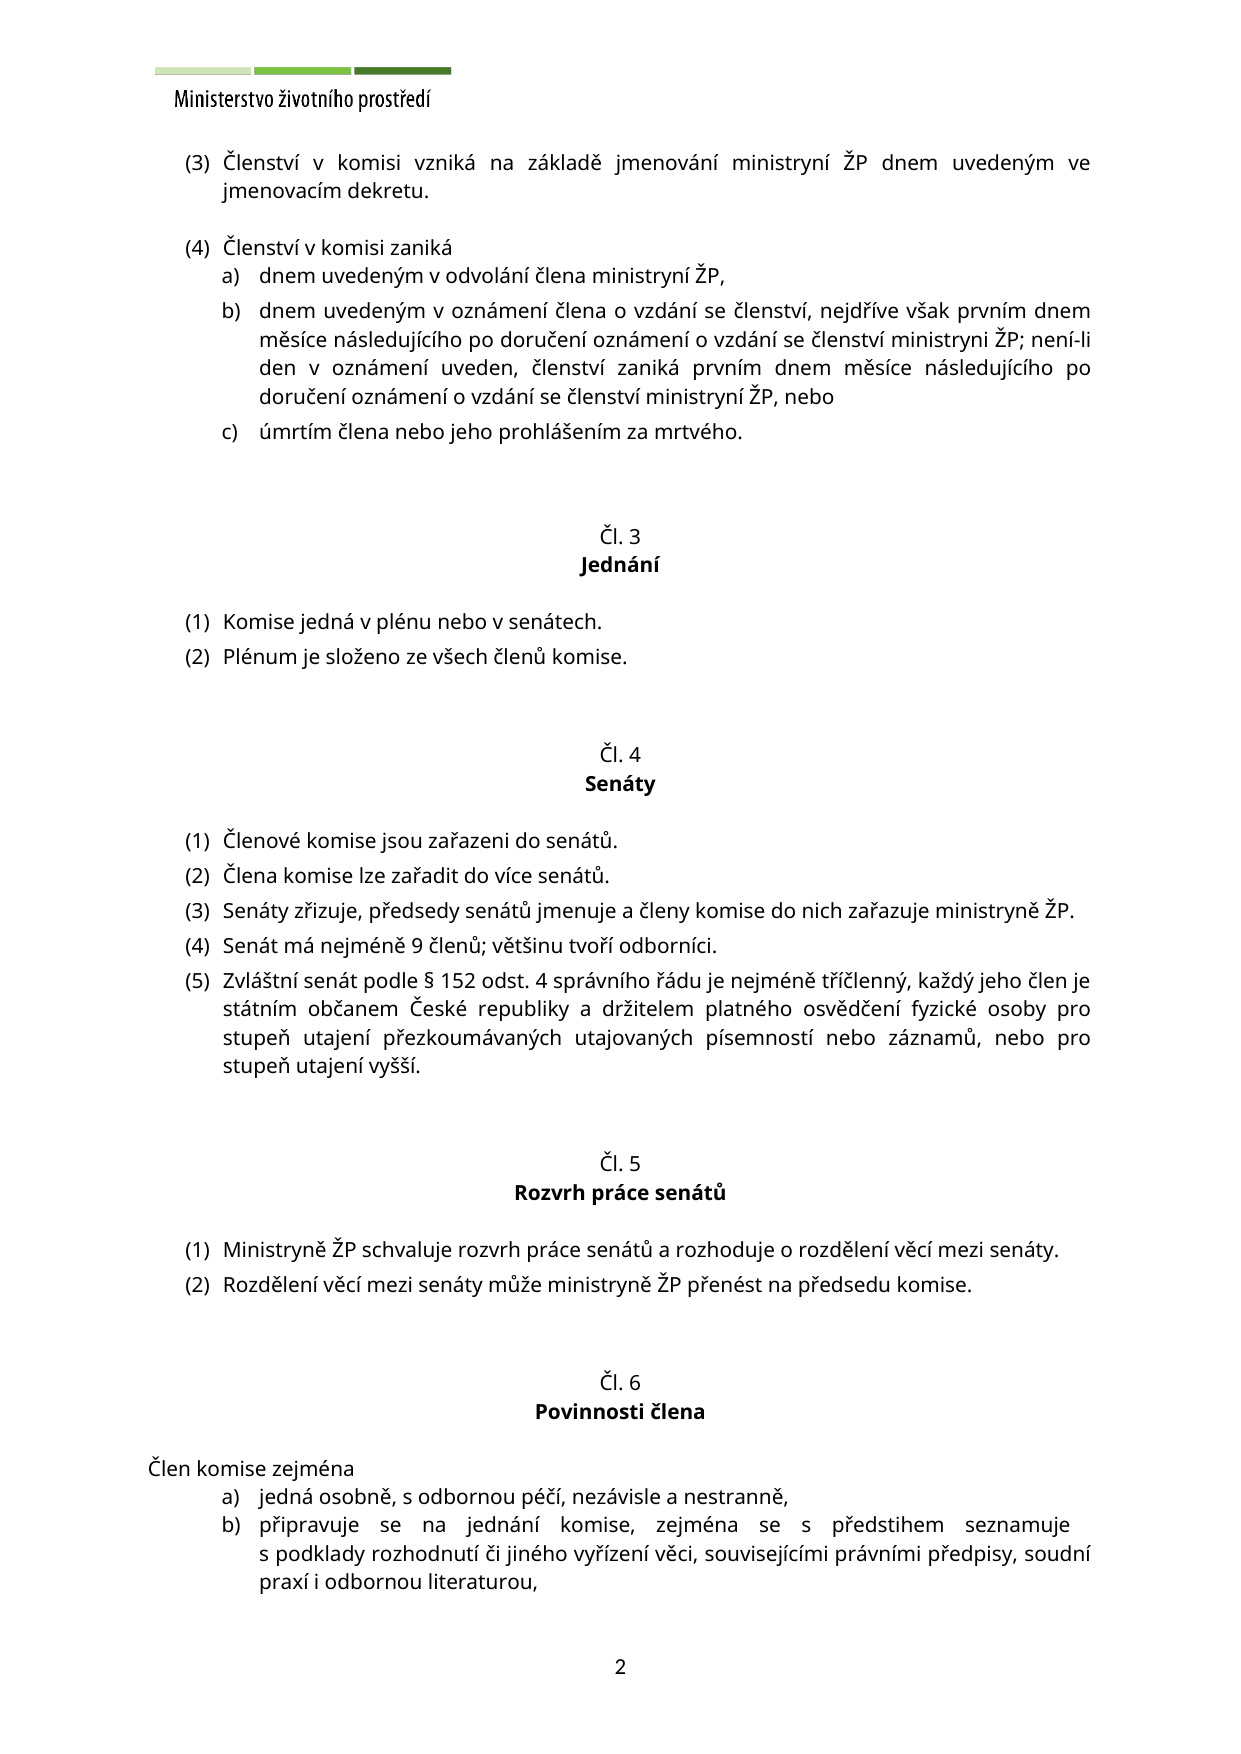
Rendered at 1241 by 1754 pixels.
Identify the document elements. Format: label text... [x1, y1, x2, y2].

list Členství v komisi zaniká [185, 233, 1092, 261]
list Plénum je složeno ze všech členů komise. [185, 642, 1092, 671]
text Povinnosti člena [148, 1397, 1092, 1425]
picture [147, 59, 458, 119]
list Komise jedná v plénu nebo v senátech. [185, 607, 1092, 636]
list Senáty zřizuje, předsedy senátů jmenuje a členy komise do nich zařazuje ministryně ŽP. [185, 896, 1092, 924]
list Rozdělení věcí mezi senáty může ministryně ŽP přenést na předsedu komise. [185, 1270, 1092, 1298]
text Čl. 3 [148, 522, 1092, 550]
list Členové komise jsou zařazeni do senátů. [185, 826, 1092, 854]
text Člen komise zejména [148, 1454, 1092, 1482]
text Čl. 5 [148, 1149, 1092, 1178]
list Senát má nejméně 9 členů; většinu tvoří odborníci. [185, 931, 1092, 959]
list Člena komise lze zařadit do více senátů. [185, 861, 1092, 889]
list Zvláštní senát podle § 152 odst. 4 správního řádu je nejméně tříčlenný, každý jeho člen je státním občanem České republiky a držitelem platného osvědčení fyzické osoby pro stupeň utajení přezkoumávaných utajovaných písemností nebo záznamů, nebo pro stupeň utajení vyšší. [185, 966, 1092, 1079]
text Čl. 4 [148, 741, 1092, 769]
list úmrtím člena nebo jeho prohlášením za mrtvého. [221, 417, 1092, 445]
list dnem uvedeným v odvolání člena ministryní ŽP, [221, 261, 1092, 290]
text Senáty [148, 769, 1092, 797]
text Jednání [148, 550, 1092, 579]
text Čl. 6 [148, 1368, 1092, 1397]
text Rozvrh práce senátů [148, 1178, 1092, 1206]
list dnem uvedeným v oznámení člena o vzdání se členství, nejdříve však prvním dnem měsíce následujícího po doručení oznámení o vzdání se členství ministryni ŽP; není-li den v oznámení uveden, členství zaniká prvním dnem měsíce následujícího po doručení oznámení o vzdání se členství ministryní ŽP, nebo [221, 296, 1092, 410]
list Ministryně ŽP schvaluje rozvrh práce senátů a rozhoduje o rozdělení věcí mezi senáty. [185, 1235, 1092, 1263]
list připravuje se na jednání komise, zejména se s předstihem seznamuje s podklady rozhodnutí či jiného vyřízení věci, souvisejícími právními předpisy, soudní praxí i odbornou literaturou, [221, 1511, 1092, 1596]
list jedná osobně, s odbornou péčí, nezávisle a nestranně, [221, 1482, 1092, 1511]
list Členství v komisi vzniká na základě jmenování ministryní ŽP dnem uvedeným ve jmenovacím dekretu. [185, 148, 1092, 204]
